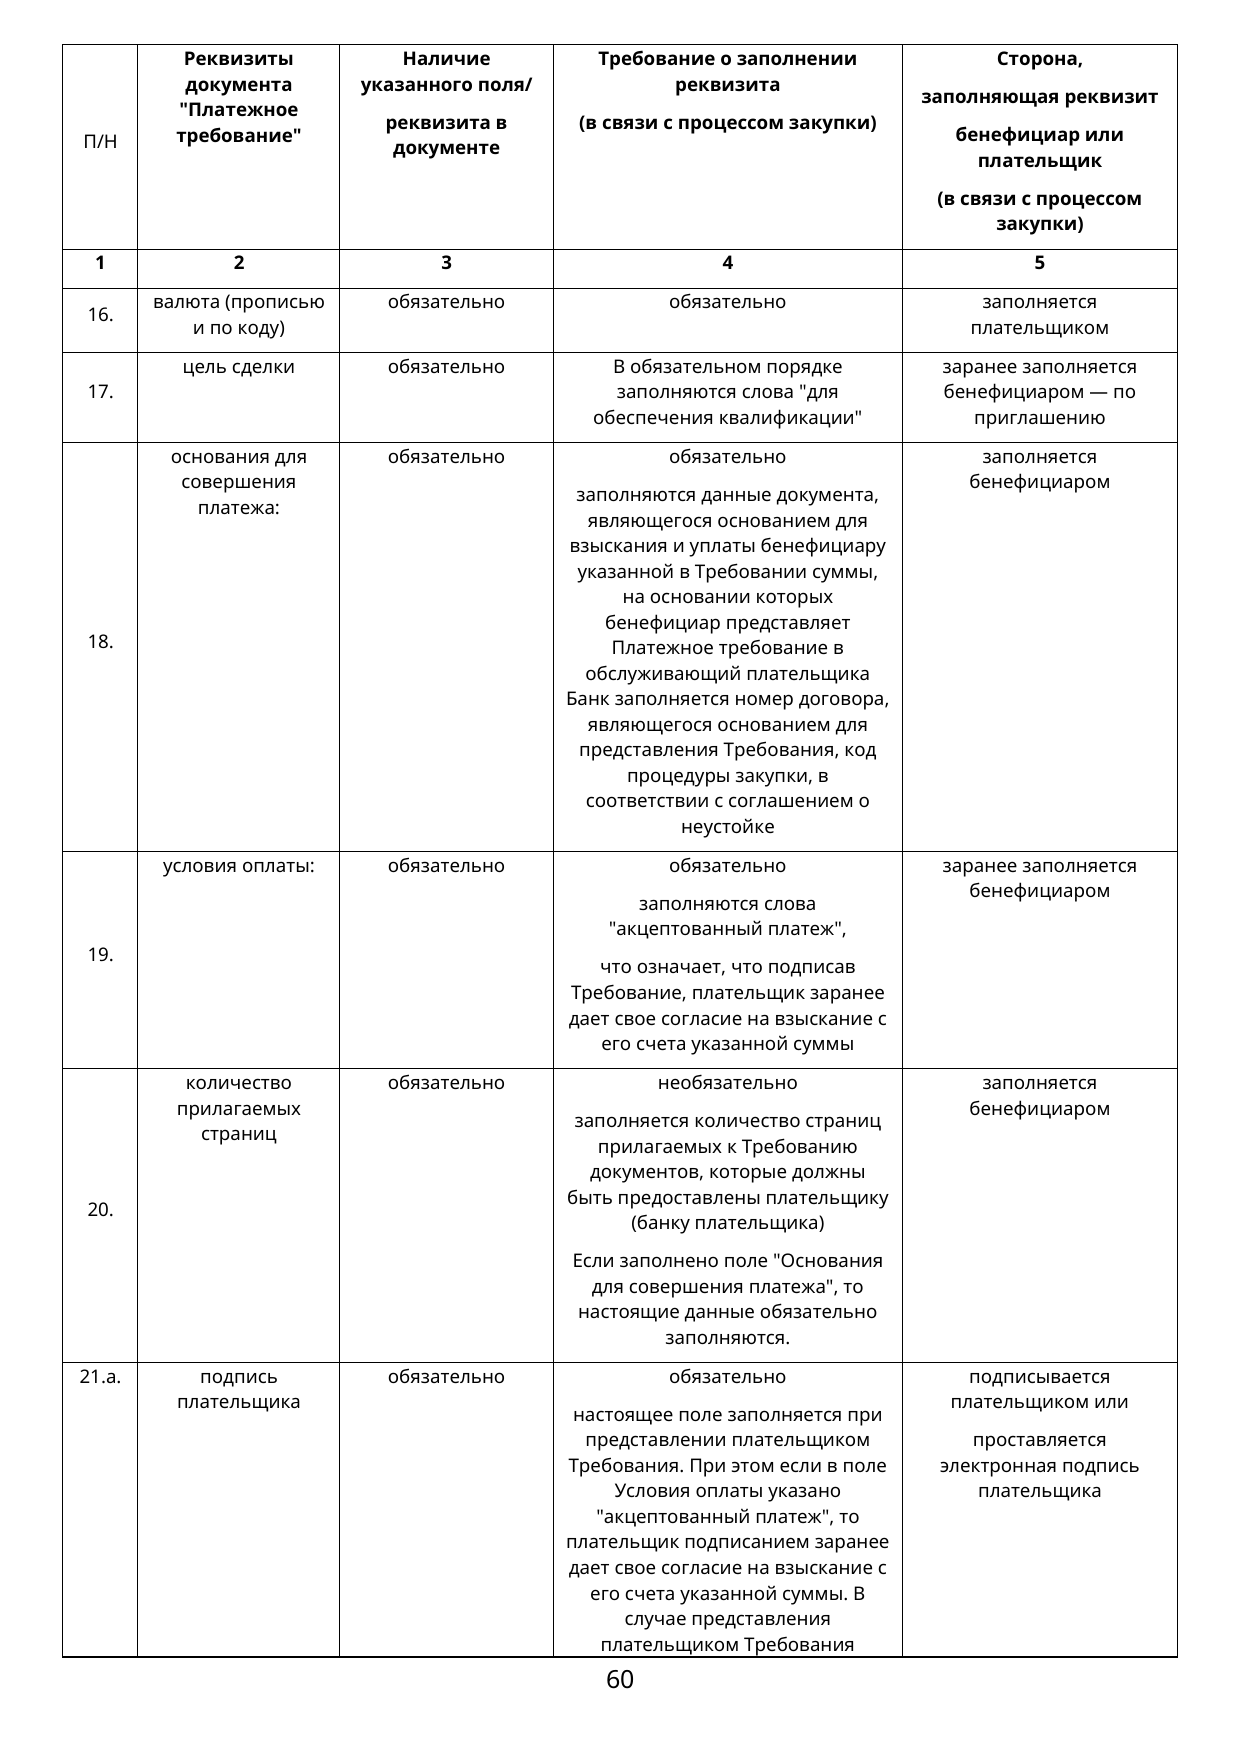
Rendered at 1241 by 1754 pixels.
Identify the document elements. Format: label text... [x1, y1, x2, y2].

table_cell подписывается плательщиком или проставляется электронная подпись плательщика [903, 1363, 1177, 1656]
table_cell 4 [554, 250, 902, 288]
table_cell основания для совершения платежа: [138, 443, 339, 851]
table_header Требование о заполнении реквизита (в связи с процессом закупки) [554, 45, 902, 248]
table_cell обязательно [340, 353, 553, 442]
table_cell 1 [63, 250, 137, 288]
table_cell валюта (прописью и по коду) [138, 289, 339, 352]
table_cell обязательно [340, 1069, 553, 1362]
table_cell 19. [63, 852, 137, 1068]
table_cell 21.а. [63, 1363, 137, 1656]
table_cell обязательно [340, 852, 553, 1068]
table_cell необязательно заполняется количество страниц прилагаемых к Требованию документов, которые должны быть предоставлены плательщику (банку плательщика) Если заполнено поле "Основания для совершения платежа", то настоящие данные обязательно заполняются. [554, 1069, 902, 1362]
table_cell условия оплаты: [138, 852, 339, 1068]
table_cell обязательно заполняются слова "акцептованный платеж", что означает, что подписав Требование, плательщик заранее дает свое согласие на взыскание с его счета указанной суммы [554, 852, 902, 1068]
table_cell заполняется бенефициаром [903, 1069, 1177, 1362]
table_header Наличие указанного поля/ реквизита в документе [340, 45, 553, 248]
table_cell заранее заполняется бенефициаром [903, 852, 1177, 1068]
table_cell обязательно [554, 289, 902, 352]
table_cell В обязательном порядке заполняются слова "для обеспечения квалификации" [554, 353, 902, 442]
table_cell количество прилагаемых страниц [138, 1069, 339, 1362]
table_cell 16. [63, 289, 137, 352]
table_cell 20. [63, 1069, 137, 1362]
table_cell 3 [340, 250, 553, 288]
table_cell заполняется бенефициаром [903, 443, 1177, 851]
table_header Реквизиты документа "Платежное требование" [138, 45, 339, 248]
table_cell заранее заполняется бенефициаром — по приглашению [903, 353, 1177, 442]
table_header П/Н [63, 45, 137, 248]
table_header Сторона, заполняющая реквизит бенефициар или плательщик (в связи с процессом закупки) [903, 45, 1177, 248]
table_cell подпись плательщика [138, 1363, 339, 1656]
table_cell 17. [63, 353, 137, 442]
table_cell заполняется плательщиком [903, 289, 1177, 352]
table_cell обязательно [340, 289, 553, 352]
table_cell 5 [903, 250, 1177, 288]
table_cell 2 [138, 250, 339, 288]
table_cell обязательно [340, 1363, 553, 1656]
table_cell обязательно [340, 443, 553, 851]
table_cell цель сделки [138, 353, 339, 442]
table_cell 18. [63, 443, 137, 851]
table_cell обязательно заполняются данные документа, являющегося основанием для взыскания и уплаты бенефициару указанной в Требовании суммы, на основании которых бенефициар представляет Платежное требование в обслуживающий плательщика Банк заполняется номер договора, являющегося основанием для представления Требования, код процедуры закупки, в соответствии с соглашением о неустойке [554, 443, 902, 851]
